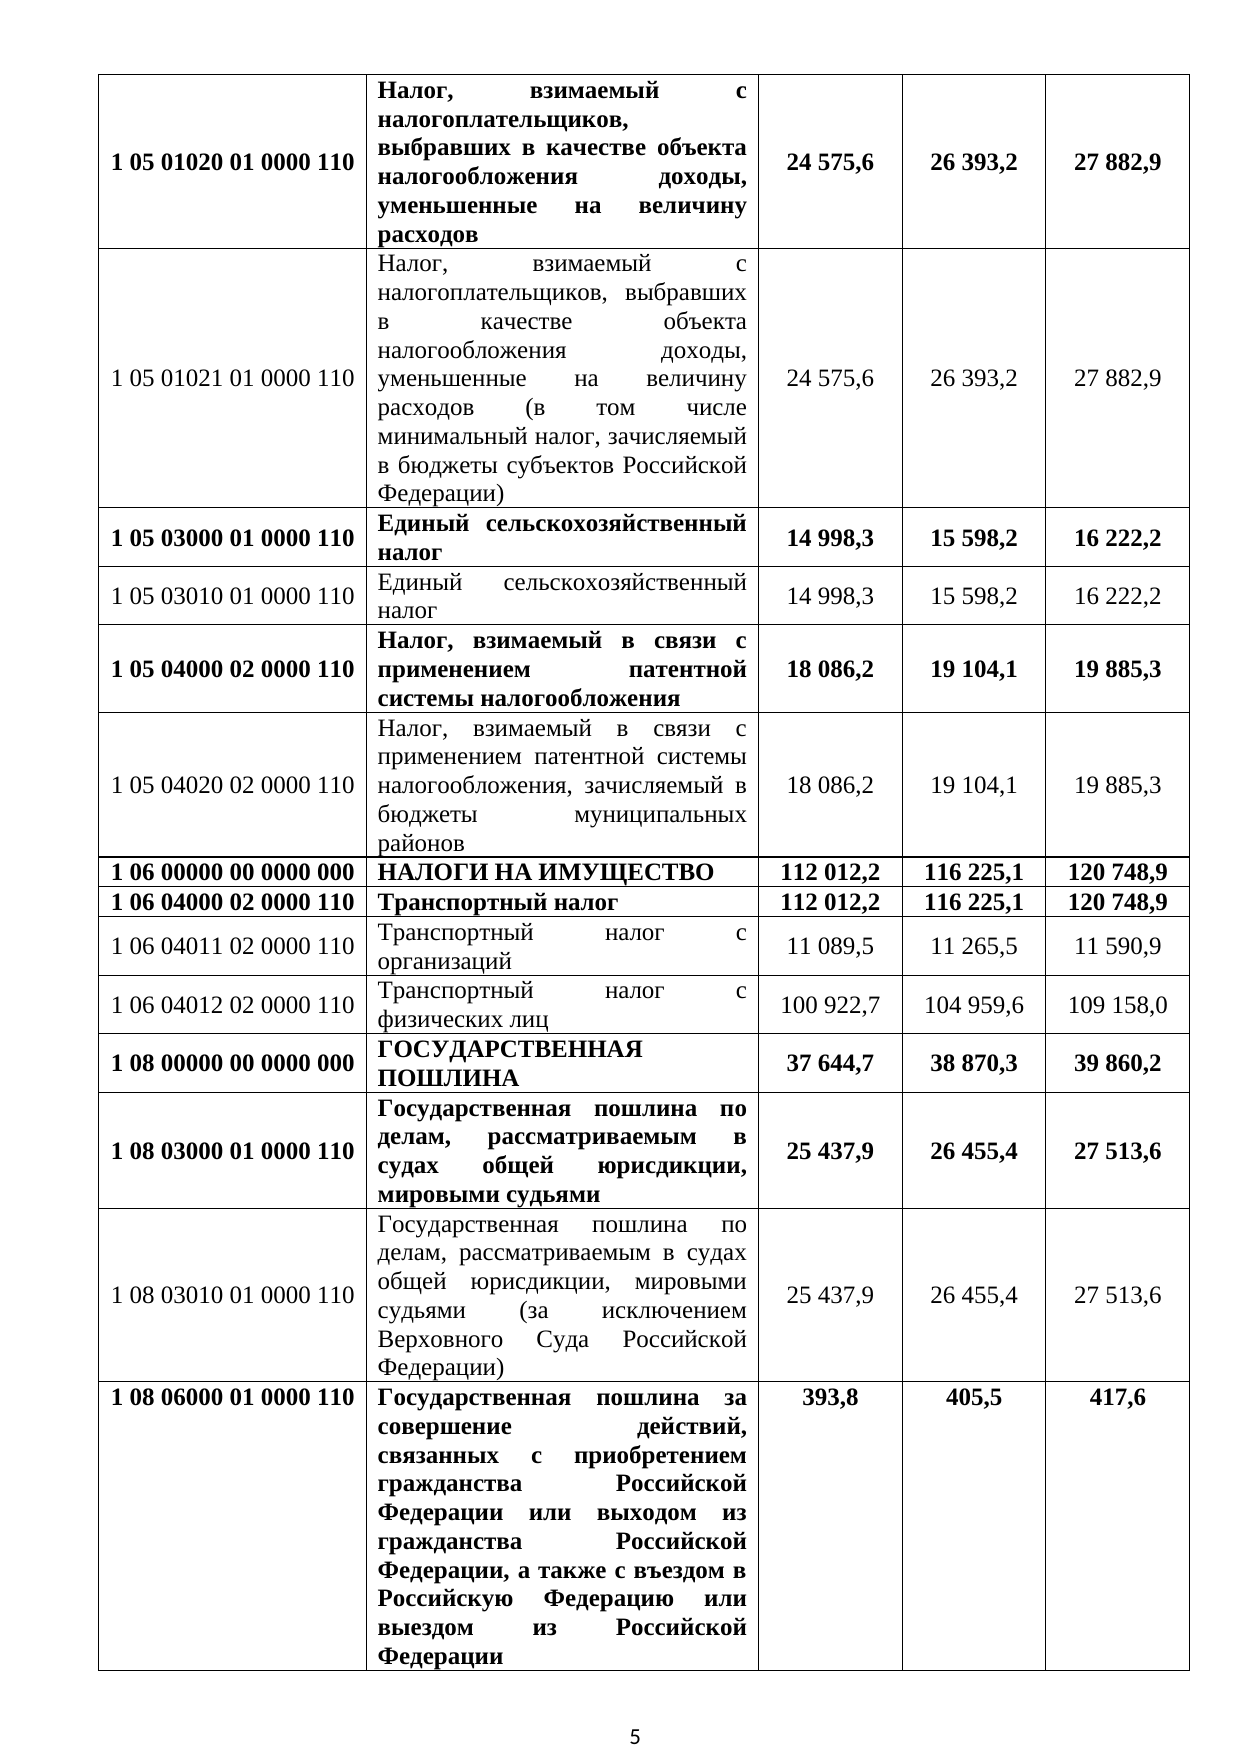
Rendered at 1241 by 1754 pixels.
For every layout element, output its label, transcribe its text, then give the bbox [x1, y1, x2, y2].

table_cell 112 012,2 [759, 858, 902, 886]
table_cell 19 885,3 [1046, 625, 1189, 712]
table_cell 14 998,3 [759, 508, 902, 566]
table_cell 18 086,2 [759, 625, 902, 712]
table_cell 1 08 06000 01 0000 110 [99, 1382, 366, 1670]
table_cell 39 860,2 [1046, 1034, 1189, 1092]
table_cell 100 922,7 [759, 976, 902, 1033]
table_cell 24 575,6 [759, 249, 902, 507]
table_cell Транспортный налог с физических лиц [367, 976, 758, 1033]
table_cell 26 455,4 [903, 1093, 1045, 1208]
table_cell 37 644,7 [759, 1034, 902, 1092]
table_cell 19 104,1 [903, 625, 1045, 712]
table_cell 1 05 01021 01 0000 110 [99, 249, 366, 507]
table_cell Государственная пошлина по делам, рассматриваемым в судах общей юрисдикции, мировыми судьями (за исключением Верховного Суда Российской Федерации) [367, 1209, 758, 1381]
table_cell 1 05 04000 02 0000 110 [99, 625, 366, 712]
table_cell Налог, взимаемый в связи с применением патентной системы налогообложения [367, 625, 758, 712]
table_cell 1 06 04000 02 0000 110 [99, 887, 366, 916]
table_cell 27 513,6 [1046, 1093, 1189, 1208]
table_cell 417,6 [1046, 1382, 1189, 1670]
table_cell 16 222,2 [1046, 567, 1189, 624]
table_cell 11 089,5 [759, 917, 902, 974]
table_cell Транспортный налог с организаций [367, 917, 758, 974]
table_cell Налог, взимаемый с налогоплательщиков, выбравших в качестве объекта налогообложения доходы, уменьшенные на величину расходов [367, 75, 758, 247]
table_cell 1 06 04012 02 0000 110 [99, 976, 366, 1033]
table_cell 26 393,2 [903, 249, 1045, 507]
table_cell 38 870,3 [903, 1034, 1045, 1092]
table_cell 1 05 01020 01 0000 110 [99, 75, 366, 247]
table_cell 120 748,9 [1046, 887, 1189, 916]
table_cell Транспортный налог [367, 887, 758, 916]
table_cell 1 06 04011 02 0000 110 [99, 917, 366, 974]
table_cell 27 882,9 [1046, 249, 1189, 507]
table_cell 16 222,2 [1046, 508, 1189, 566]
table_cell 26 393,2 [903, 75, 1045, 247]
table_cell 25 437,9 [759, 1209, 902, 1381]
table_cell 15 598,2 [903, 567, 1045, 624]
table_cell 1 05 03010 01 0000 110 [99, 567, 366, 624]
table_cell 27 513,6 [1046, 1209, 1189, 1381]
table_cell Налог, взимаемый в связи с применением патентной системы налогообложения, зачисляемый в бюджеты муниципальных районов [367, 713, 758, 856]
table_cell 1 08 00000 00 0000 000 [99, 1034, 366, 1092]
table_cell 19 885,3 [1046, 713, 1189, 856]
table_cell 405,5 [903, 1382, 1045, 1670]
table_cell 116 225,1 [903, 858, 1045, 886]
table_cell 116 225,1 [903, 887, 1045, 916]
table_cell 11 265,5 [903, 917, 1045, 974]
table_cell 120 748,9 [1046, 858, 1189, 886]
table_cell Налог, взимаемый с налогоплательщиков, выбравших в качестве объекта налогообложения доходы, уменьшенные на величину расходов (в том числе минимальный налог, зачисляемый в бюджеты субъектов Российской Федерации) [367, 249, 758, 507]
table_cell НАЛОГИ НА ИМУЩЕСТВО [367, 858, 758, 886]
table_cell 26 455,4 [903, 1209, 1045, 1381]
table_cell 14 998,3 [759, 567, 902, 624]
table_cell 24 575,6 [759, 75, 902, 247]
table_cell 19 104,1 [903, 713, 1045, 856]
table_cell 15 598,2 [903, 508, 1045, 566]
table_cell Государственная пошлина за совершение действий, связанных с приобретением гражданства Российской Федерации или выходом из гражданства Российской Федерации, а также с въездом в Российскую Федерацию или выездом из Российской Федерации [367, 1382, 758, 1670]
table_cell 112 012,2 [759, 887, 902, 916]
table_cell Государственная пошлина по делам, рассматриваемым в судах общей юрисдикции, мировыми судьями [367, 1093, 758, 1208]
table_cell 25 437,9 [759, 1093, 902, 1208]
table_cell ГОСУДАРСТВЕННАЯ ПОШЛИНА [367, 1034, 758, 1092]
table_cell 27 882,9 [1046, 75, 1189, 247]
table_cell 18 086,2 [759, 713, 902, 856]
table_cell Единый сельскохозяйственный налог [367, 508, 758, 566]
table_cell 11 590,9 [1046, 917, 1189, 974]
table_cell 1 05 03000 01 0000 110 [99, 508, 366, 566]
table_cell 1 05 04020 02 0000 110 [99, 713, 366, 856]
table_cell Единый сельскохозяйственный налог [367, 567, 758, 624]
table_cell 109 158,0 [1046, 976, 1189, 1033]
table_cell 1 08 03000 01 0000 110 [99, 1093, 366, 1208]
table_cell 1 06 00000 00 0000 000 [99, 858, 366, 886]
table_cell 1 08 03010 01 0000 110 [99, 1209, 366, 1381]
table_cell 104 959,6 [903, 976, 1045, 1033]
table_cell 393,8 [759, 1382, 902, 1670]
